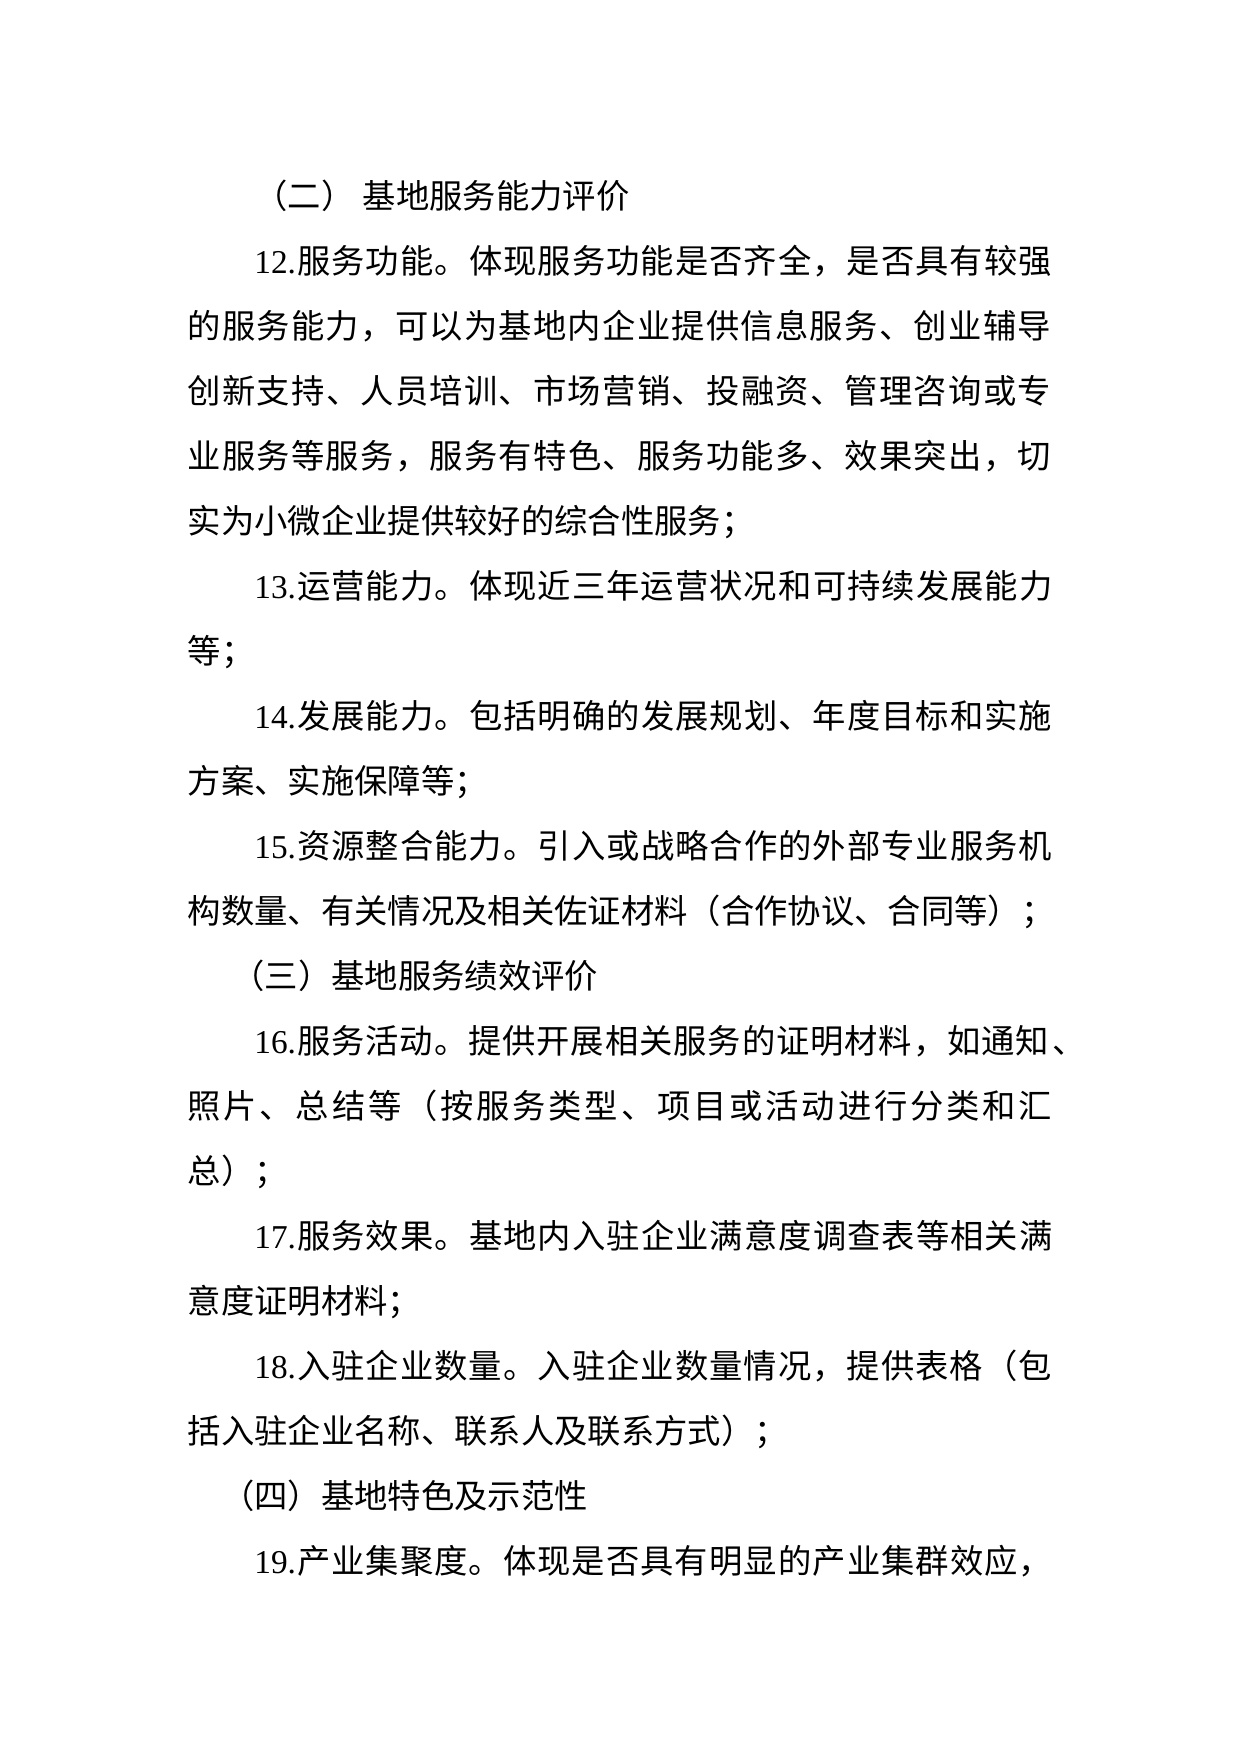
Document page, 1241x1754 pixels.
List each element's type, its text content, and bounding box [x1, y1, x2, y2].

list 18.入驻企业数量。入驻企业数量情况，提供表格（包括入驻企业名称、联系人及联系方式）； [187, 1332, 1053, 1462]
list 15.资源整合能力。引入或战略合作的外部专业服务机构数量、有关情况及相关佐证材料（合作协议、合同等）； [187, 812, 1053, 942]
list 基地服务绩效评价 [231, 942, 1053, 1007]
list 17.服务效果。基地内入驻企业满意度调查表等相关满意度证明材料； [187, 1202, 1053, 1332]
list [187, 1527, 1053, 1592]
list 12.服务功能。体现服务功能是否齐全，是否具有较强的服务能力，可以为基地内企业提供信息服务、创业辅导、创新支持、人员培训、市场营销、投融资、管理咨询或专业服务等服务，服务有特色、服务功能多、效果突出，切实为小微企业提供较好的综合性服务； [187, 227, 1053, 552]
list （四）基地特色及示范性 [187, 1462, 1053, 1527]
list 14.发展能力。包括明确的发展规划、年度目标和实施方案、实施保障等； [187, 682, 1053, 812]
list 13.运营能力。体现近三年运营状况和可持续发展能力等； [187, 552, 1053, 682]
list 16.服务活动。提供开展相关服务的证明材料，如通知、照片、总结等（按服务类型、项目或活动进行分类和汇总）； [187, 1007, 1053, 1202]
list 基地服务能力评价 [187, 162, 1053, 227]
